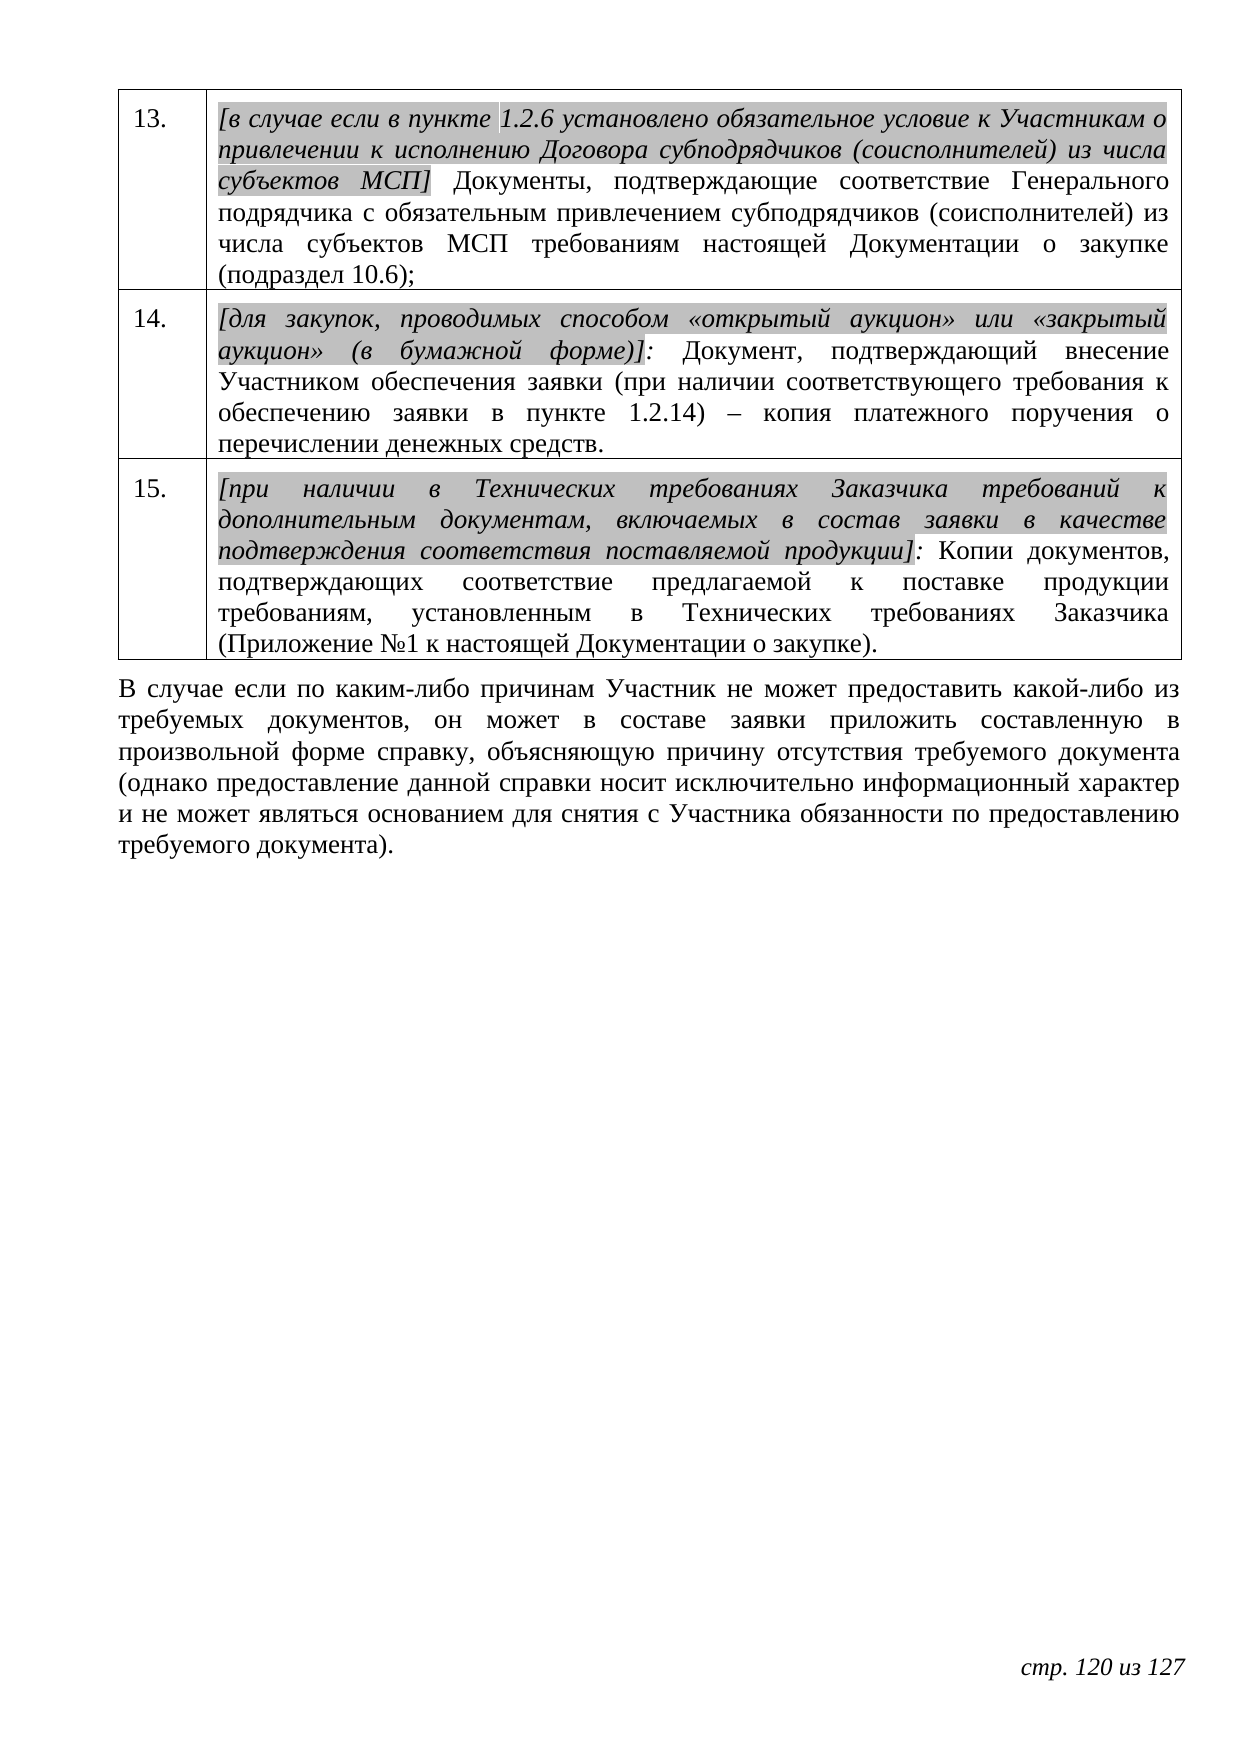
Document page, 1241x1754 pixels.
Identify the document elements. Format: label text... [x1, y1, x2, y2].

table_cell [в случае если в пункте 1.2.6 установлено обязательное условие к Участникам о привлечении к исполнению Договора субподрядчиков (соисполнителей) из числа субъектов МСП] Документы, подтверждающие соответствие Генерального подрядчика с обязательным привлечением субподрядчиков (соисполнителей) из числа субъектов МСП требованиям настоящей Документации о закупке (подраздел 10.6); [207, 90, 1181, 289]
list В случае если по каким-либо причинам Участник не может предоставить какой-либо из требуемых документов, он может в составе заявки приложить составленную в произвольной форме справку, объясняющую причину отсутствия требуемого документа (однако предоставление данной справки носит исключительно информационный характер и не может являться основанием для снятия с Участника обязанности по предоставлению требуемого документа). [118, 672, 1181, 859]
table_cell [119, 459, 206, 659]
table_cell [при наличии в Технических требованиях Заказчика требований к дополнительным документам, включаемых в состав заявки в качестве подтверждения соответствия поставляемой продукции]: Копии документов, подтверждающих соответствие предлагаемой к поставке продукции требованиям, установленным в Технических требованиях Заказчика (Приложение №1 к настоящей Документации о закупке). [207, 459, 1181, 659]
table_cell [для закупок, проводимых способом «открытый аукцион» или «закрытый аукцион» (в бумажной форме)]: Документ, подтверждающий внесение Участником обеспечения заявки (при наличии соответствующего требования к обеспечению заявки в пункте 1.2.14) – копия платежного поручения о перечислении денежных средств. [207, 290, 1181, 458]
table_cell [119, 90, 206, 289]
table_cell [119, 290, 206, 458]
